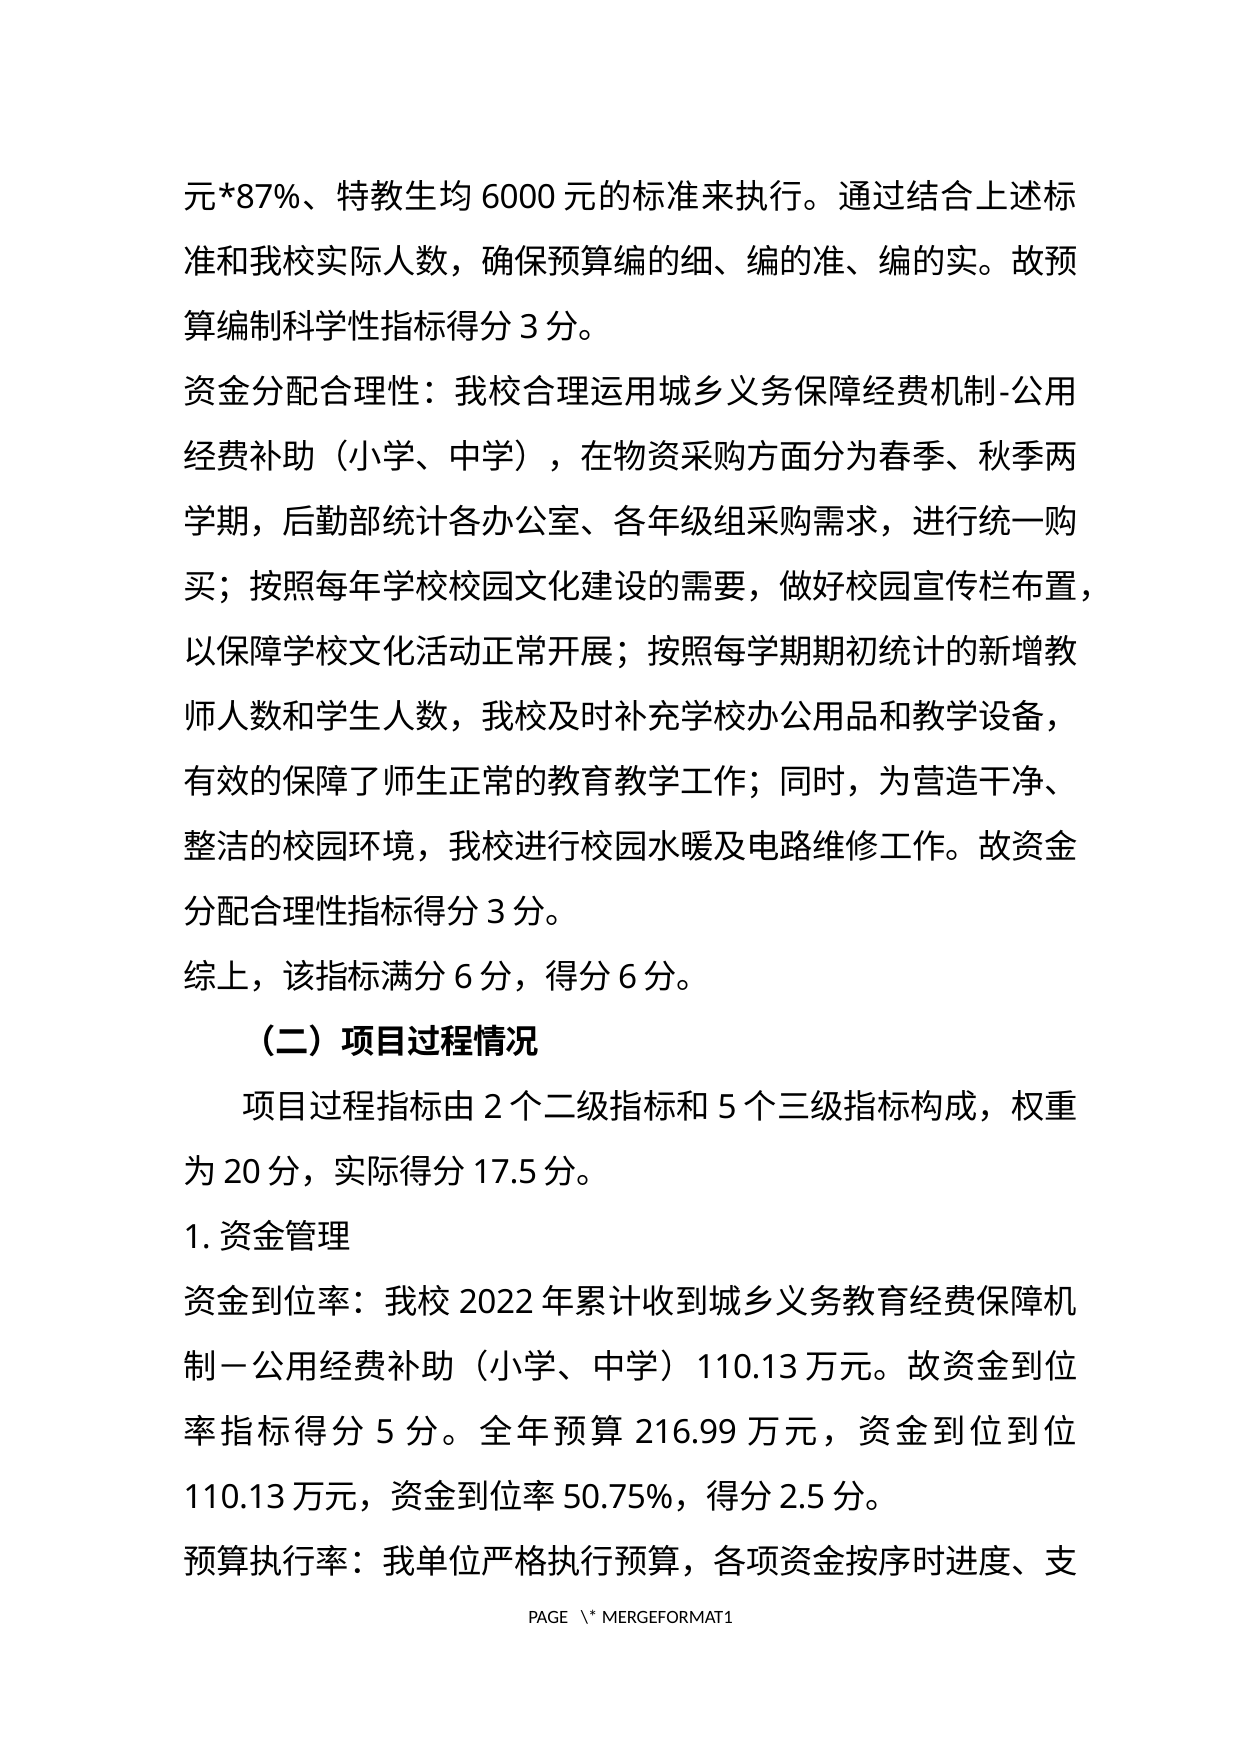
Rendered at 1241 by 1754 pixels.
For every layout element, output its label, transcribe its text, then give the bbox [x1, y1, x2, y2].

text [183, 162, 1078, 1007]
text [183, 1072, 1078, 1592]
text （二）项目过程情况 [183, 1007, 1078, 1072]
